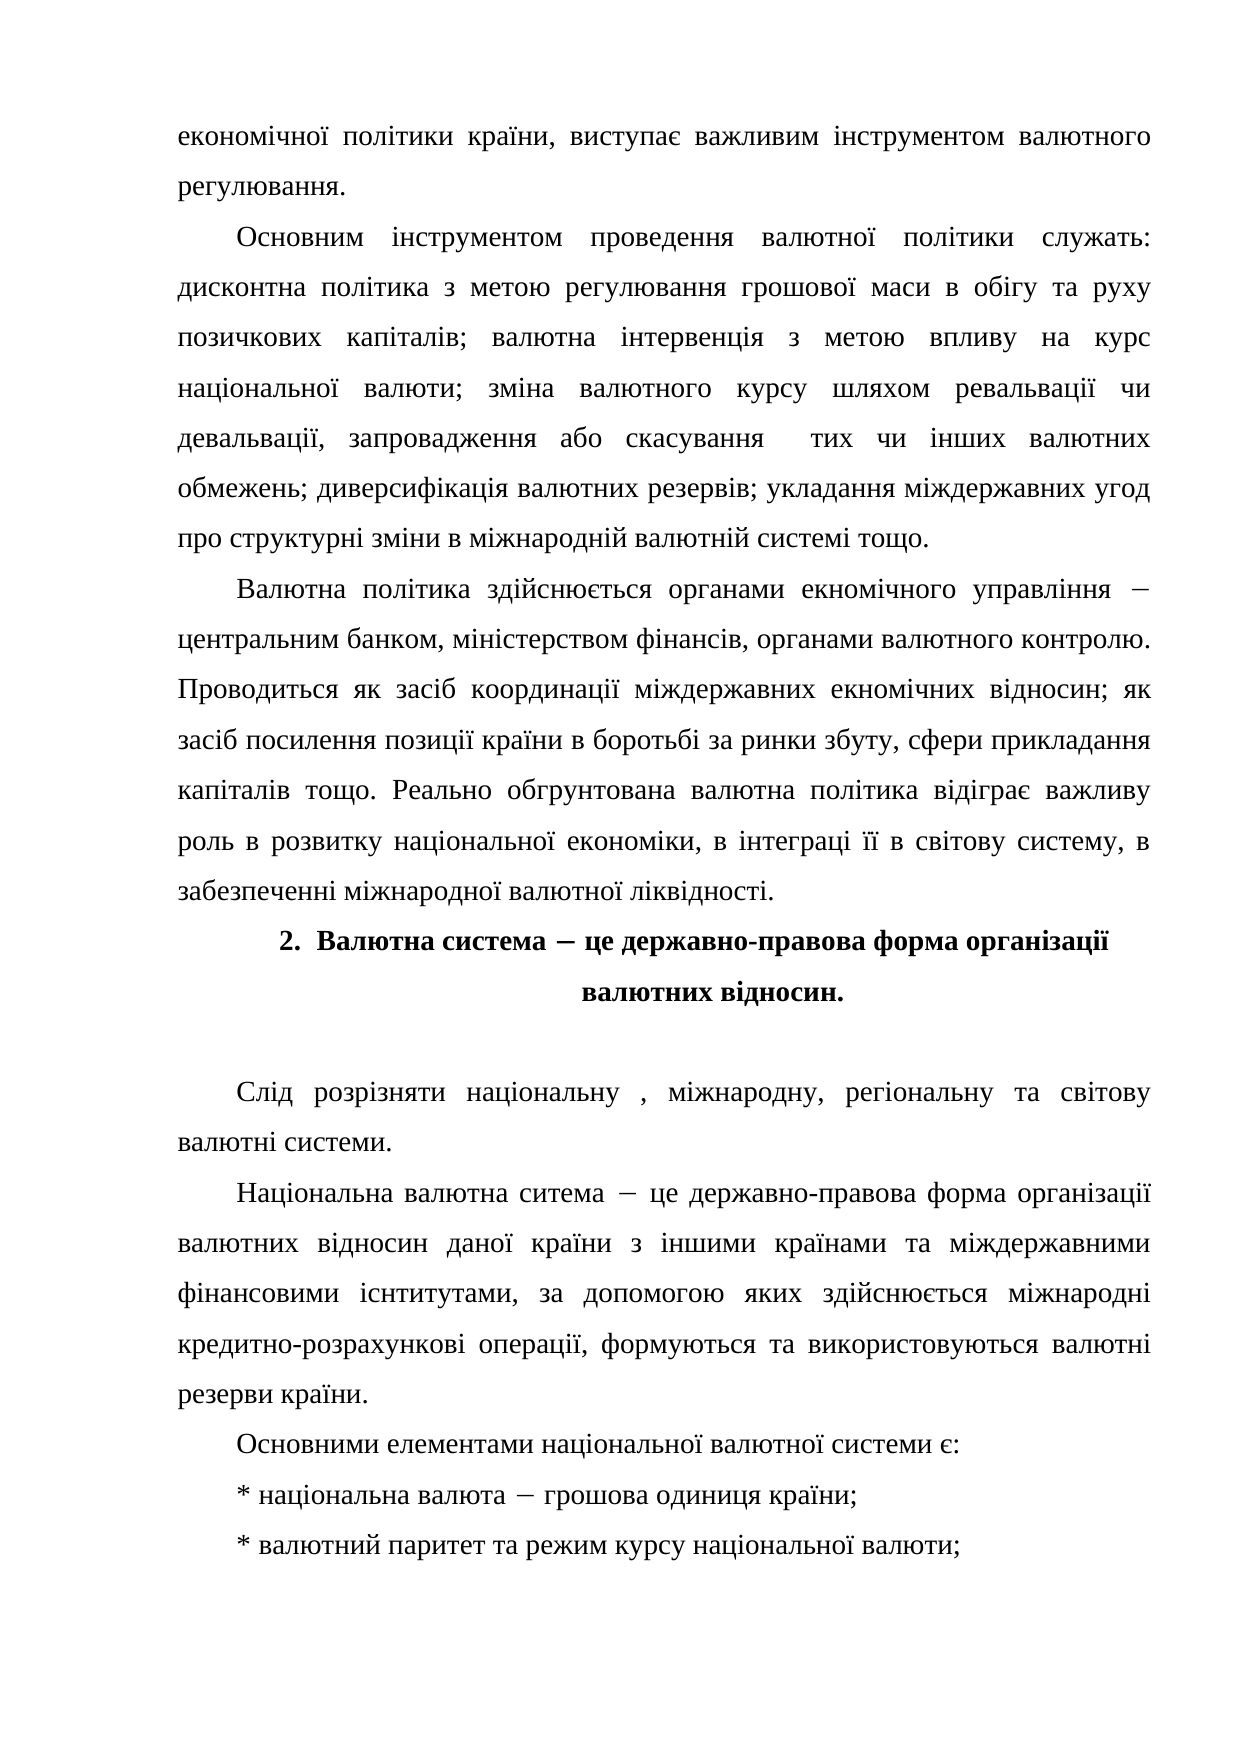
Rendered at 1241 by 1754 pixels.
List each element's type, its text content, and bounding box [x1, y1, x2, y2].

text Слід розрізняти національну , міжнародну, регіональну та світову валютні системи. [177, 1074, 1152, 1158]
text Основними елементами національної валютної системи є: [177, 1427, 1152, 1460]
list національна валюта грошова одиниця країни; [177, 1477, 1152, 1511]
list Валютна система це державно-правова форма організації валютних відносин. [236, 923, 1152, 1007]
text Основним інструментом проведення валютної політики служать: дисконтна політика з метою регулювання грошової маси в обігу та руху позичкових капіталів; валютна інтервенція з метою впливу на курс національної валюти; зміна валютного курсу шляхом ревальвації чи девальвації, запровадження або скасування тих чи інших валютних обмежень; диверсифікація валютних резервів; укладання міждержавних угод про структурні зміни в міжнародній валютній системі тощо. [177, 219, 1152, 554]
list валютний паритет та режим курсу національної валюти; [177, 1527, 1152, 1561]
text Національна валютна ситема це державно-правова форма організації валютних відносин даної країни з іншими країнами та міждержавними фінансовими існтитутами, за допомогою яких здійснюється міжнародні кредитно-розрахункові операції, формуються та використовуються валютні резерви країни. [177, 1175, 1152, 1410]
text Валютна політика здійснюється органами екномічного управління центральним банком, міністерством фінансів, органами валютного контролю. Проводиться як засіб координації міждержавних екномічних відносин; як засіб посилення позиції країни в боротьбі за ринки збуту, сфери прикладання капіталів тощо. Реально обгрунтована валютна політика відіграє важливу роль в розвитку національної економіки, в інтеграці її в світову систему, в забезпеченні міжнародної валютної ліквідності. [177, 571, 1152, 906]
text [177, 118, 1152, 202]
